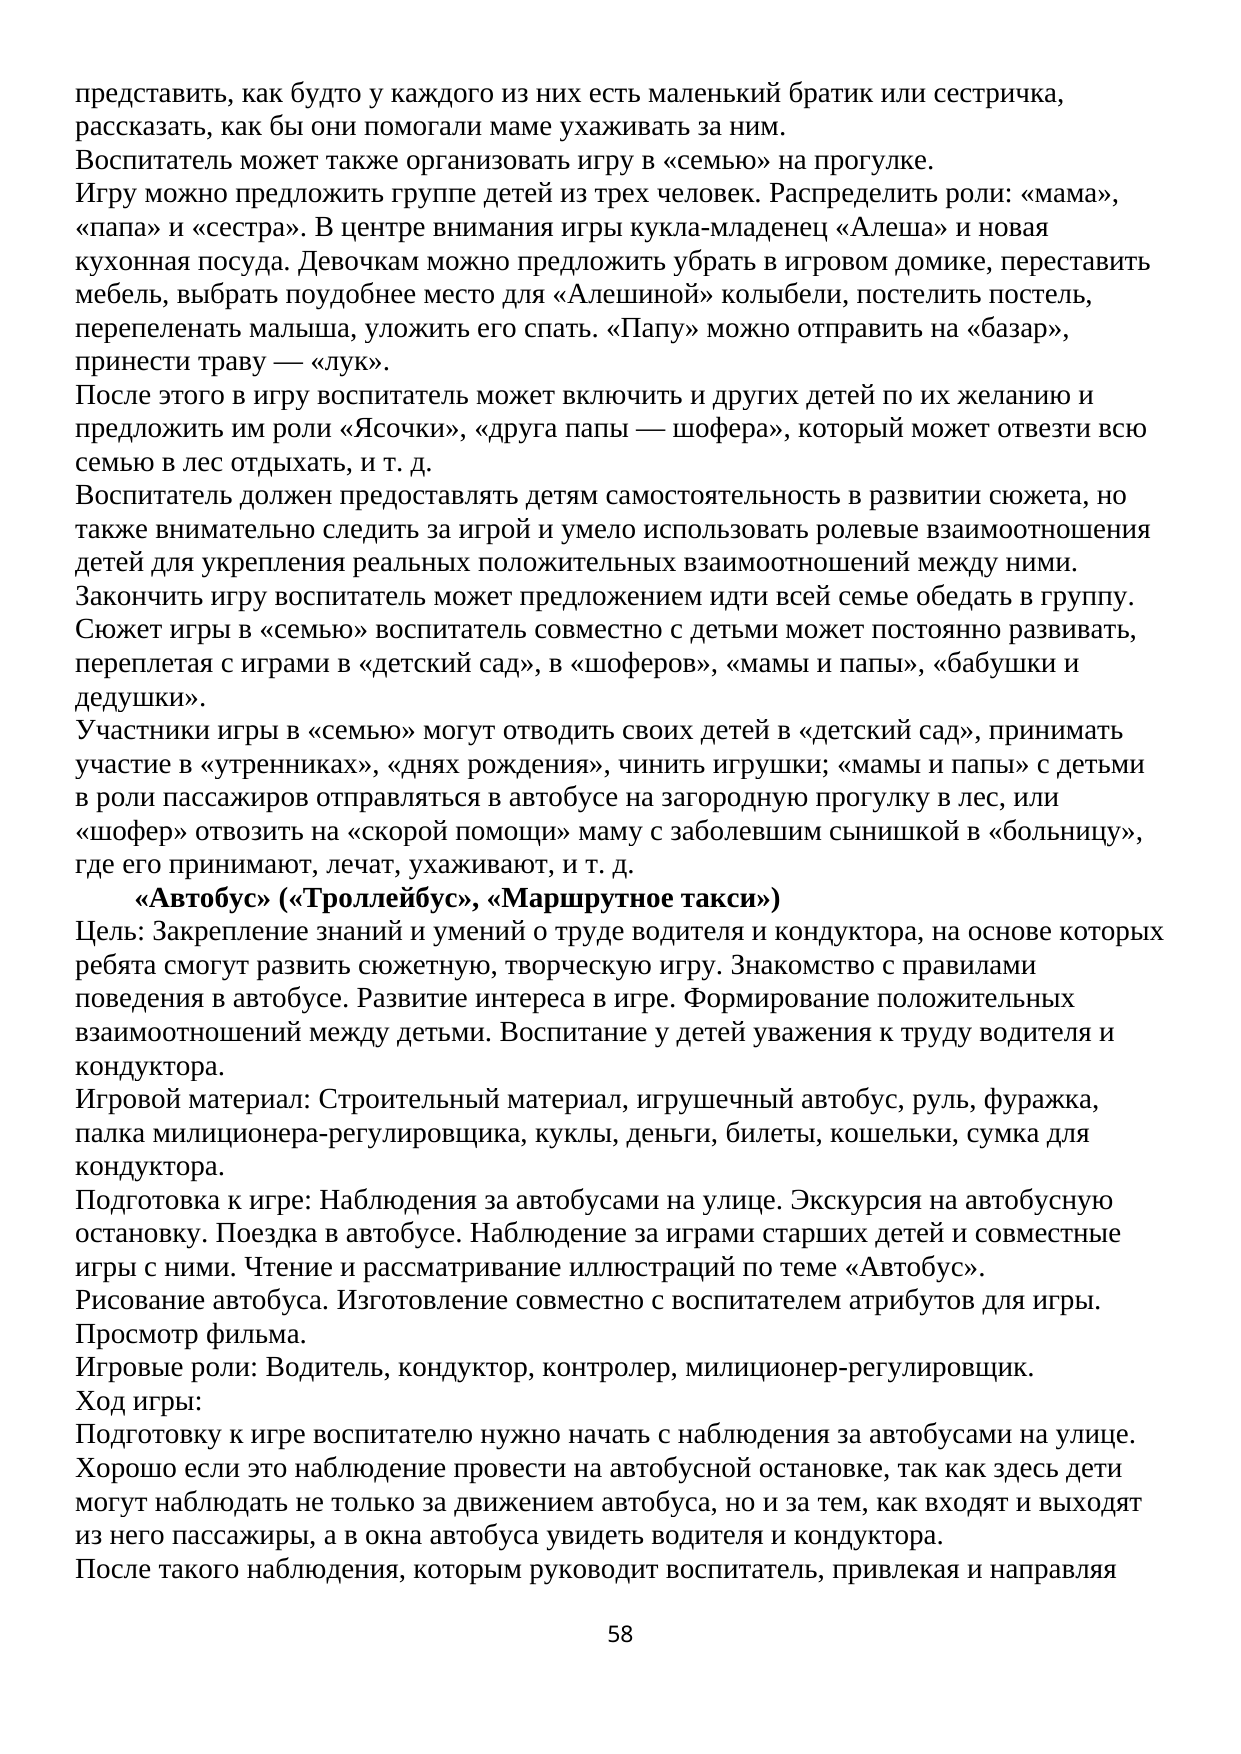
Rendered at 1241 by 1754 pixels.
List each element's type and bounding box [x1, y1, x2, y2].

text [75, 947, 1165, 1584]
text [75, 75, 1165, 880]
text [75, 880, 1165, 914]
